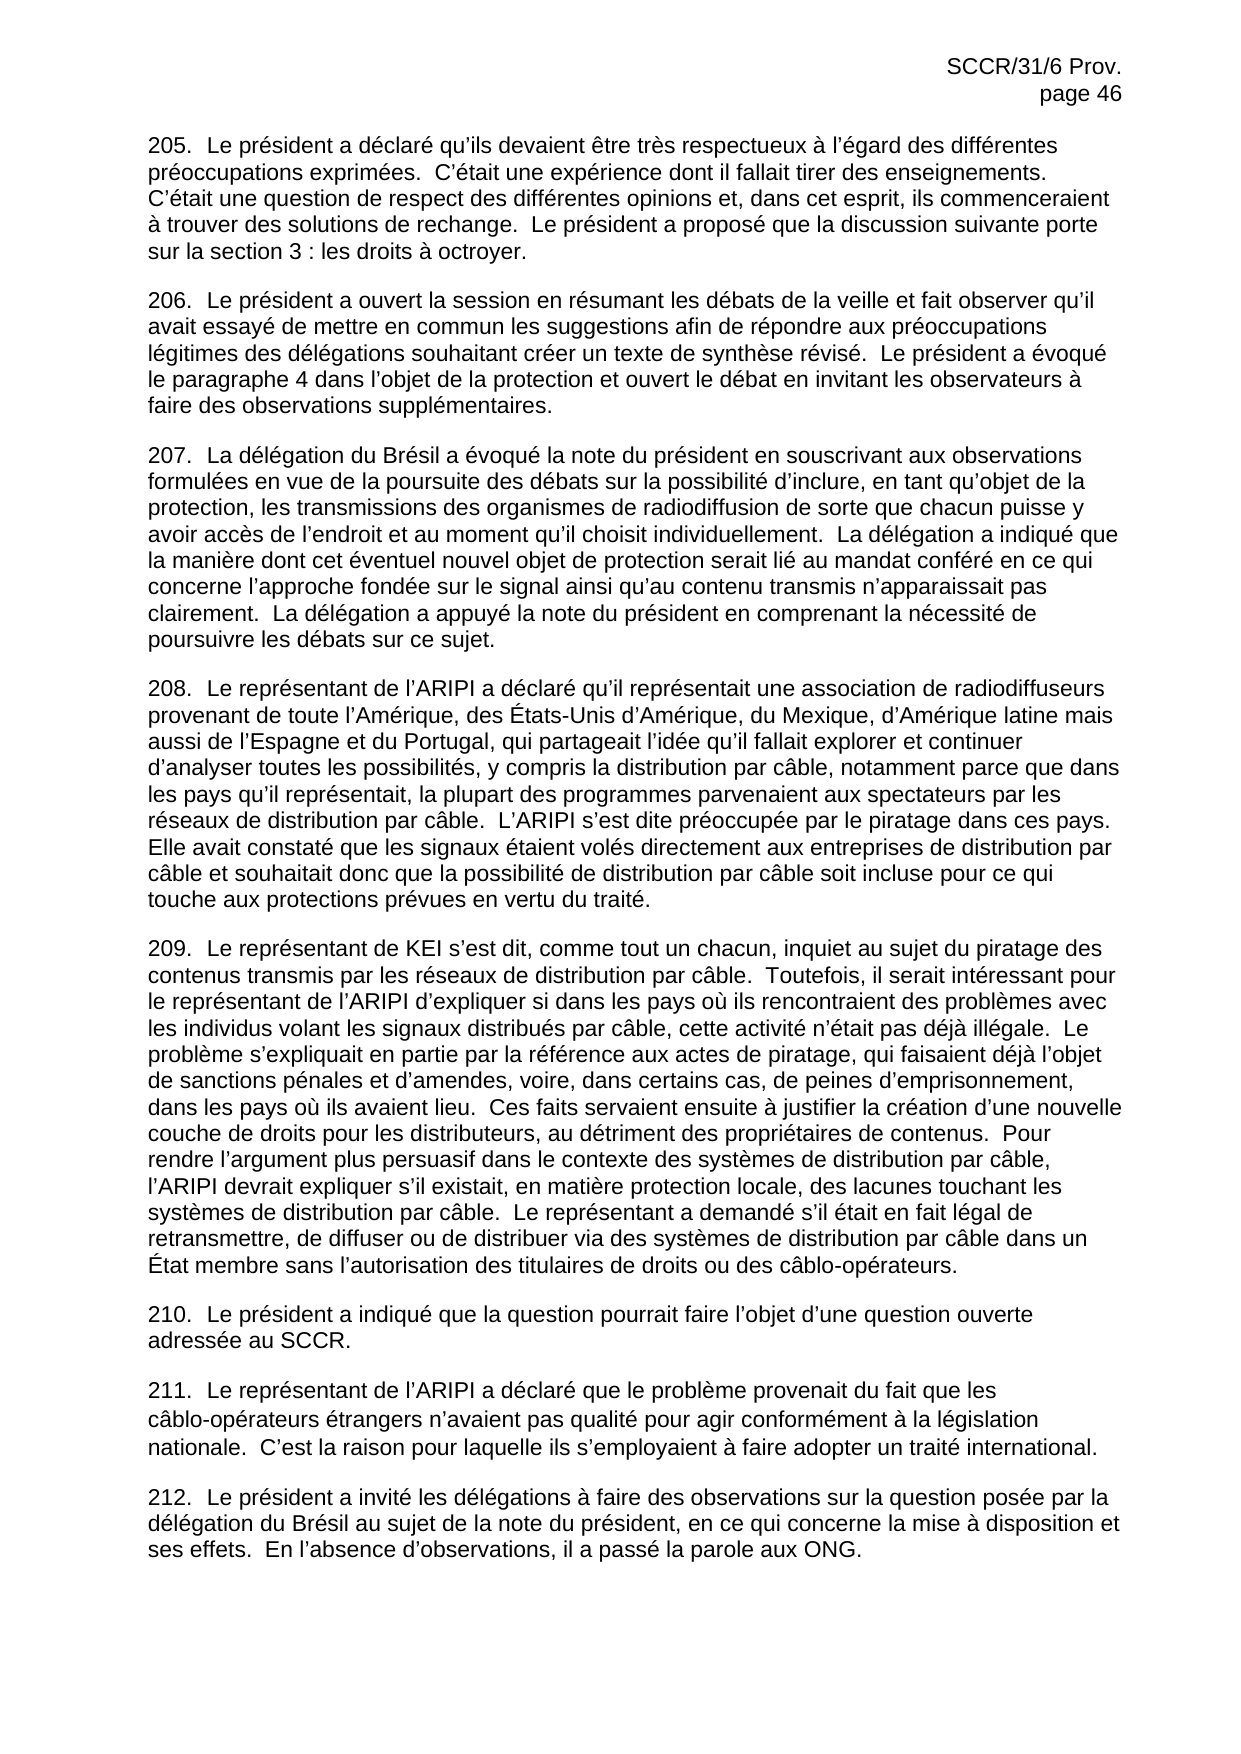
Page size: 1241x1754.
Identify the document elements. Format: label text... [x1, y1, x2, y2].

text Le président a ouvert la session en résumant les débats de la veille et fait observer qu’il avait essayé de mettre en commun les suggestions afin de répondre aux préoccupations légitimes des délégations souhaitant créer un texte de synthèse révisé. Le président a évoqué le paragraphe 4 dans l’objet de la protection et ouvert le débat en invitant les observateurs à faire des observations supplémentaires. [148, 287, 1122, 419]
text Le représentant de l’ARIPI a déclaré que le problème provenait du fait que les câblo-opérateurs étrangers n’avaient pas qualité pour agir conformément à la législation nationale. C’est la raison pour laquelle ils s’employaient à faire adopter un traité international. [148, 1377, 1122, 1461]
text La délégation du Brésil a évoqué la note du président en souscrivant aux observations formulées en vue de la poursuite des débats sur la possibilité d’inclure, en tant qu’objet de la protection, les transmissions des organismes de radiodiffusion de sorte que chacun puisse y avoir accès de l’endroit et au moment qu’il choisit individuellement. La délégation a indiqué que la manière dont cet éventuel nouvel objet de protection serait lié au mandat conféré en ce qui concerne l’approche fondée sur le signal ainsi qu’au contenu transmis n’apparaissait pas clairement. La délégation a appuyé la note du président en comprenant la nécessité de poursuivre les débats sur ce sujet. [148, 442, 1122, 652]
text Le représentant de KEI s’est dit, comme tout un chacun, inquiet au sujet du piratage des contenus transmis par les réseaux de distribution par câble. Toutefois, il serait intéressant pour le représentant de l’ARIPI d’expliquer si dans les pays où ils rencontraient des problèmes avec les individus volant les signaux distribués par câble, cette activité n’était pas déjà illégale. Le problème s’expliquait en partie par la référence aux actes de piratage, qui faisaient déjà l’objet de sanctions pénales et d’amendes, voire, dans certains cas, de peines d’emprisonnement, dans les pays où ils avaient lieu. Ces faits servaient ensuite à justifier la création d’une nouvelle couche de droits pour les distributeurs, au détriment des propriétaires de contenus. Pour rendre l’argument plus persuasif dans le contexte des systèmes de distribution par câble, l’ARIPI devrait expliquer s’il existait, en matière protection locale, des lacunes touchant les systèmes de distribution par câble. Le représentant a demandé s’il était en fait légal de retransmettre, de diffuser ou de distribuer via des systèmes de distribution par câble dans un État membre sans l’autorisation des titulaires de droits ou des câblo-opérateurs. [148, 935, 1122, 1278]
text Le représentant de l’ARIPI a déclaré qu’il représentait une association de radiodiffuseurs provenant de toute l’Amérique, des États-Unis d’Amérique, du Mexique, d’Amérique latine mais aussi de l’Espagne et du Portugal, qui partageait l’idée qu’il fallait explorer et continuer d’analyser toutes les possibilités, y compris la distribution par câble, notamment parce que dans les pays qu’il représentait, la plupart des programmes parvenaient aux spectateurs par les réseaux de distribution par câble. L’ARIPI s’est dite préoccupée par le piratage dans ces pays. Elle avait constaté que les signaux étaient volés directement aux entreprises de distribution par câble et souhaitait donc que la possibilité de distribution par câble soit incluse pour ce qui touche aux protections prévues en vertu du traité. [148, 675, 1122, 912]
text Le président a invité les délégations à faire des observations sur la question posée par la délégation du Brésil au sujet de la note du président, en ce qui concerne la mise à disposition et ses effets. En l’absence d’observations, il a passé la parole aux ONG. [148, 1483, 1122, 1562]
text Le président a indiqué que la question pourrait faire l’objet d’une question ouverte adressée au SCCR. [148, 1301, 1122, 1354]
text Le président a déclaré qu’ils devaient être très respectueux à l’égard des différentes préoccupations exprimées. C’était une expérience dont il fallait tirer des enseignements. C’était une question de respect des différentes opinions et, dans cet esprit, ils commenceraient à trouver des solutions de rechange. Le président a proposé que la discussion suivante porte sur la section 3 : les droits à octroyer. [148, 132, 1122, 264]
